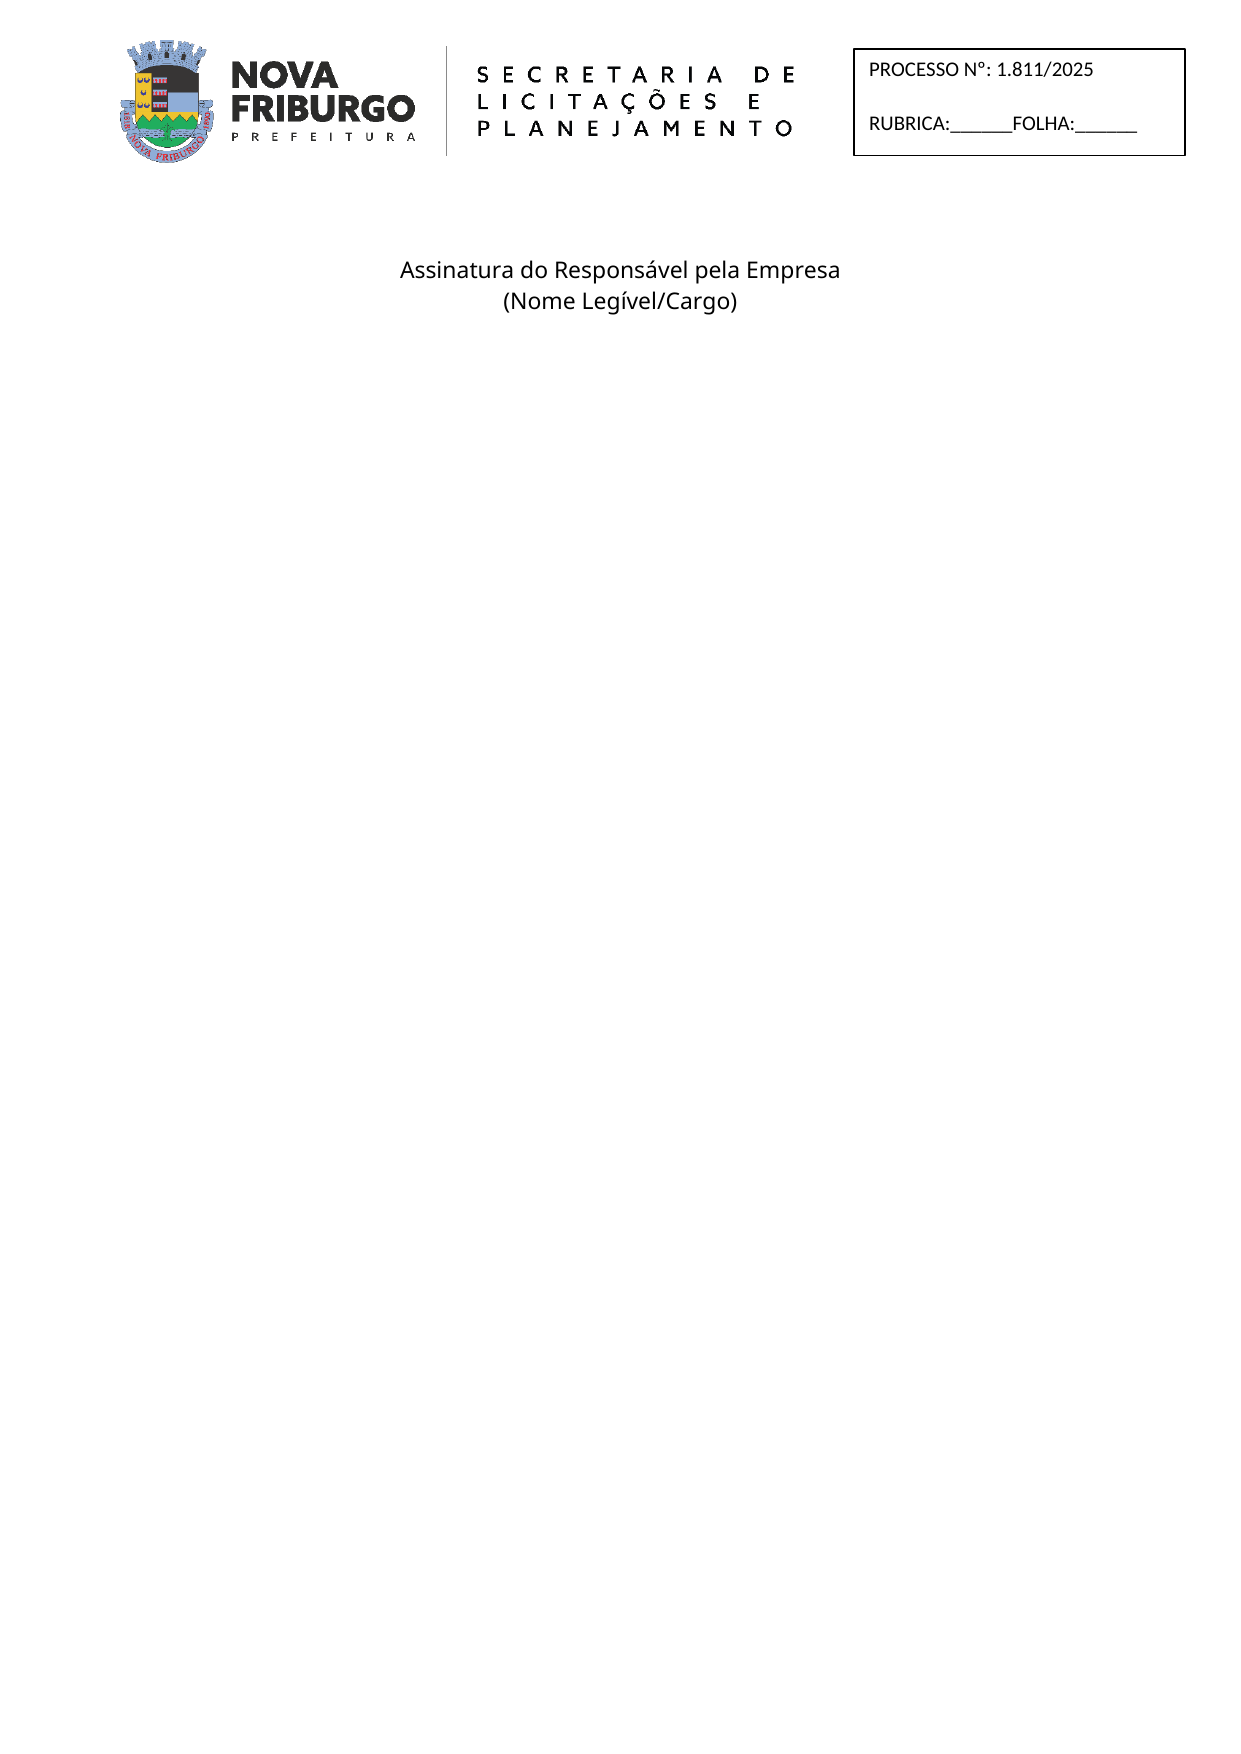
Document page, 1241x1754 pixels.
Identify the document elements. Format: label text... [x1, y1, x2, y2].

text (Nome Legível/Cargo) [148, 285, 1092, 316]
text Assinatura do Responsável pela Empresa [148, 254, 1092, 285]
picture [58, 0, 855, 196]
